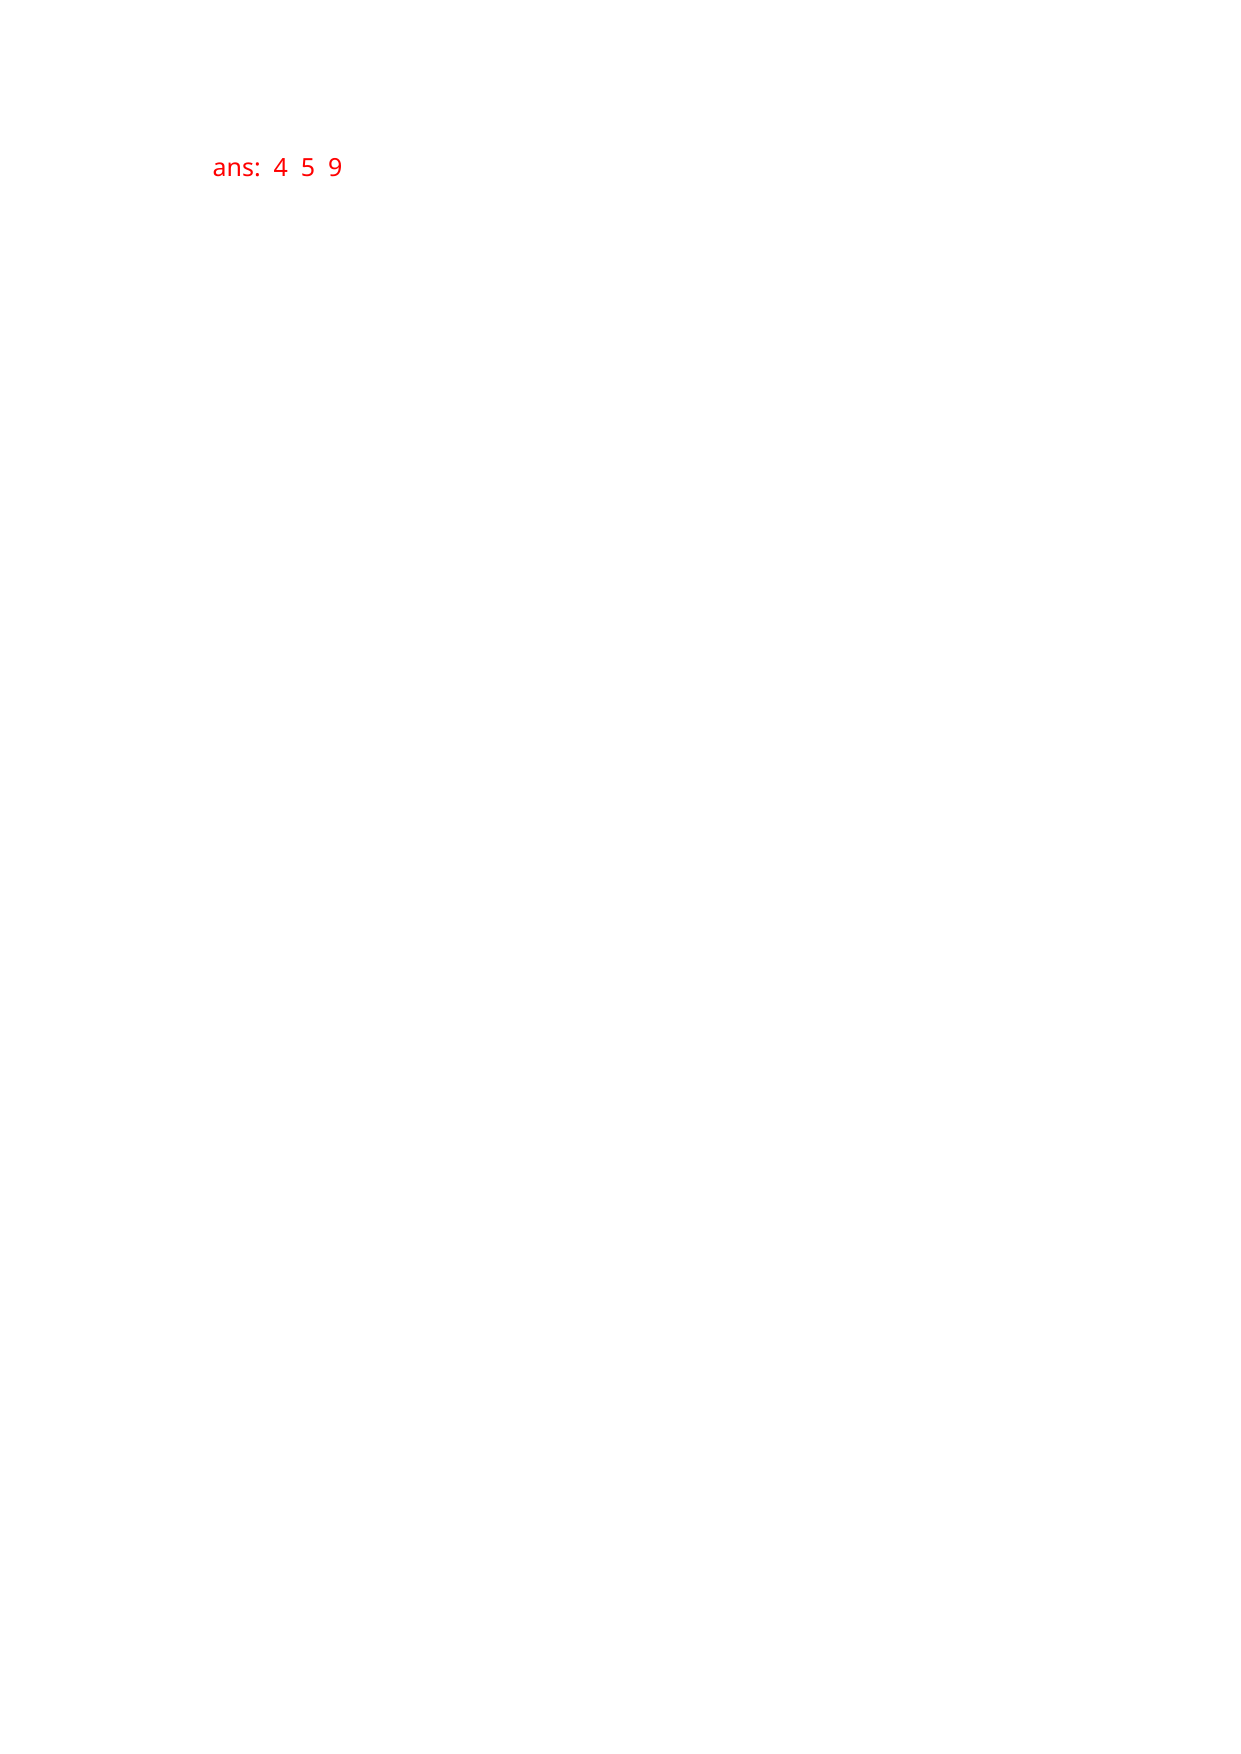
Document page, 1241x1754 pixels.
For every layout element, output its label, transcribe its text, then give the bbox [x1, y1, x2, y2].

text ans: 4 5 9 [187, 150, 1053, 184]
